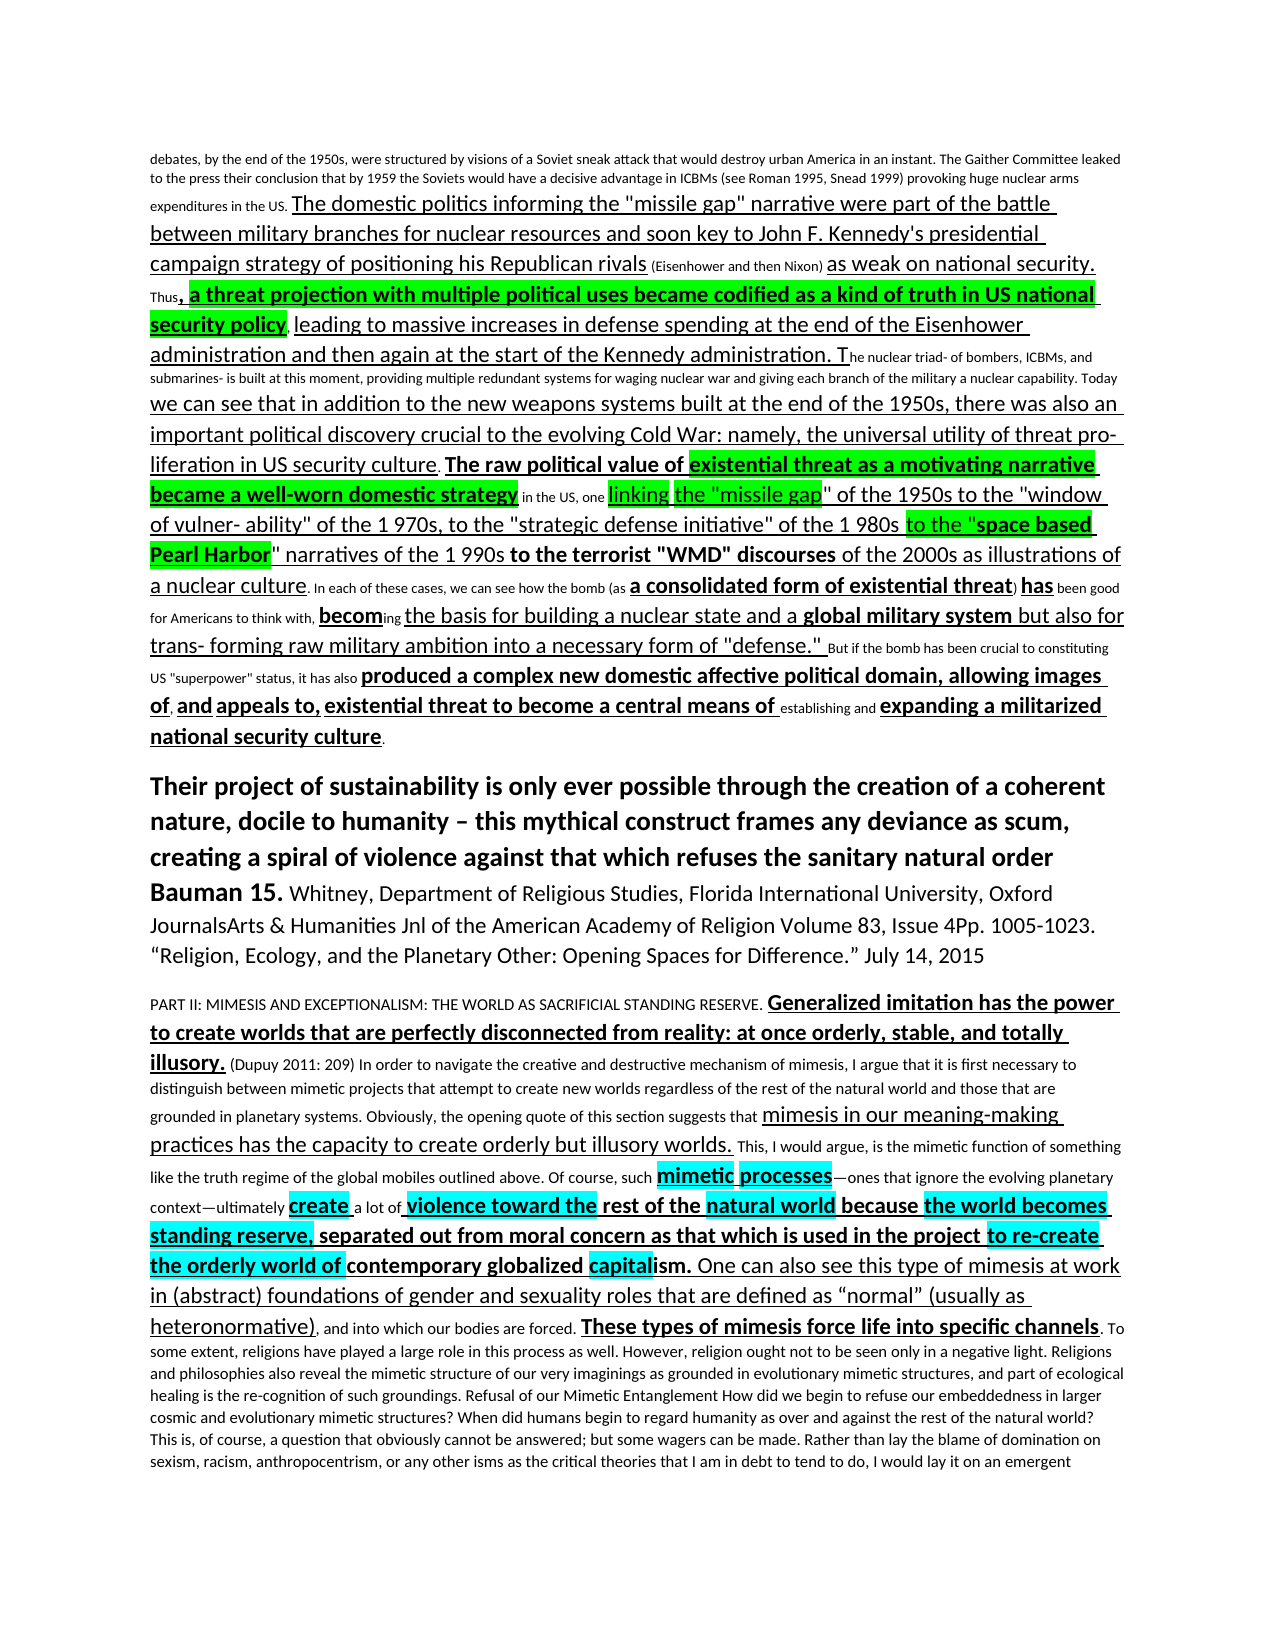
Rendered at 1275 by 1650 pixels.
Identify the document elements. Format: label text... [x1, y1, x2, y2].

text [150, 150, 1125, 750]
text Bauman 15. Whitney, Department of Religious Studies, Florida International University, Oxford JournalsArts & Humanities Jnl of the American Academy of Religion Volume 83, Issue 4Pp. 1005-1023. “Religion, Ecology, and the Planetary Other: Opening Spaces for Difference.” July 14, 2015 [150, 876, 1125, 969]
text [150, 988, 1125, 1471]
subtitle Their project of sustainability is only ever possible through the creation of a coherent nature, docile to humanity – this mythical construct frames any deviance as scum, creating a spiral of violence against that which refuses the sanitary natural order [150, 769, 1125, 873]
